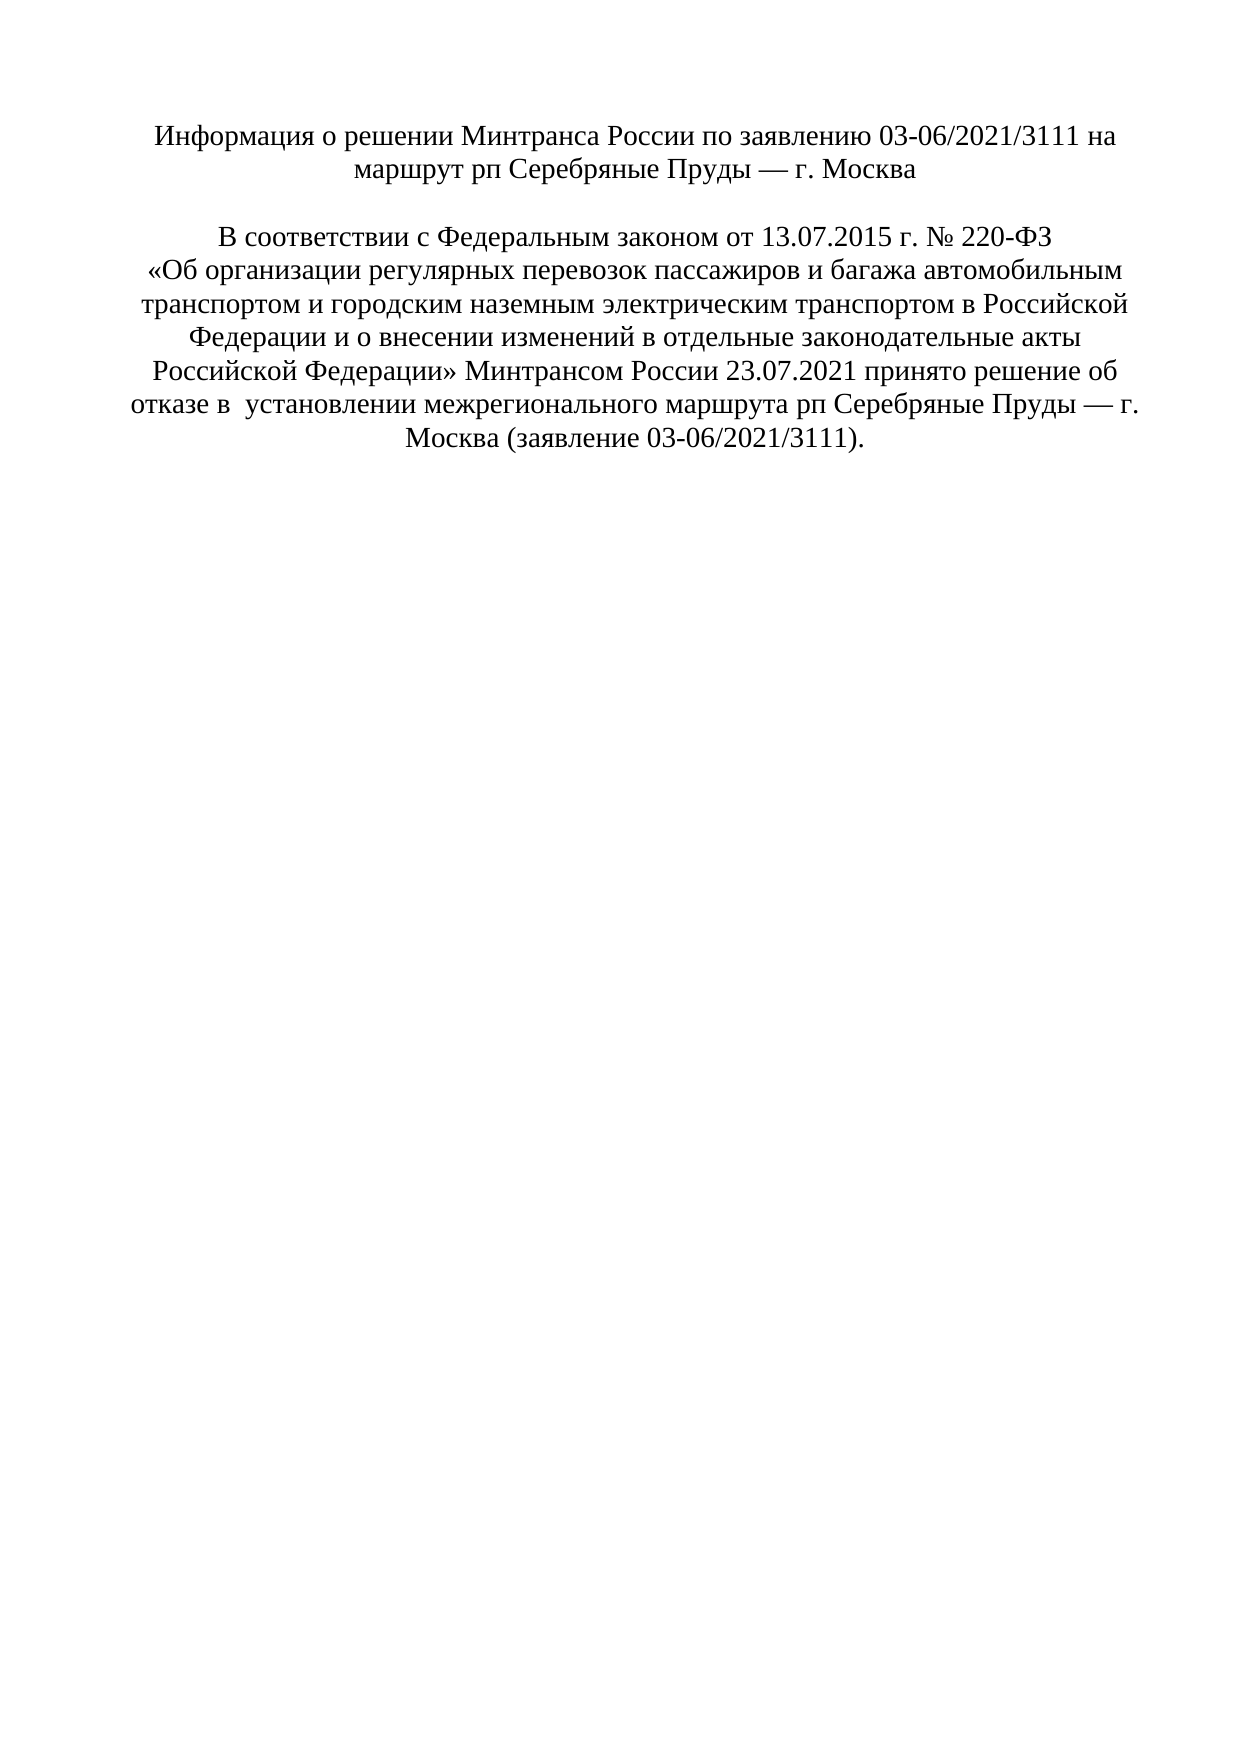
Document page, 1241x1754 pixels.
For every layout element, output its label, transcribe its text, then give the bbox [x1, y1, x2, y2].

text В соответствии с Федеральным законом от 13.07.2015 г. № 220-ФЗ «Об организации регулярных перевозок пассажиров и багажа автомобильным транспортом и городским наземным электрическим транспортом в Российской Федерации и о внесении изменений в отдельные законодательные акты Российской Федерации» Минтрансом России 23.07.2021 принято решение об отказе в установлении межрегионального маршрута рп Серебряные Пруды — г. Москва (заявление 03-06/2021/3111). [118, 219, 1152, 453]
text Информация о решении Минтранса России по заявлению 03-06/2021/3111 на маршрут рп Серебряные Пруды — г. Москва [118, 118, 1152, 185]
